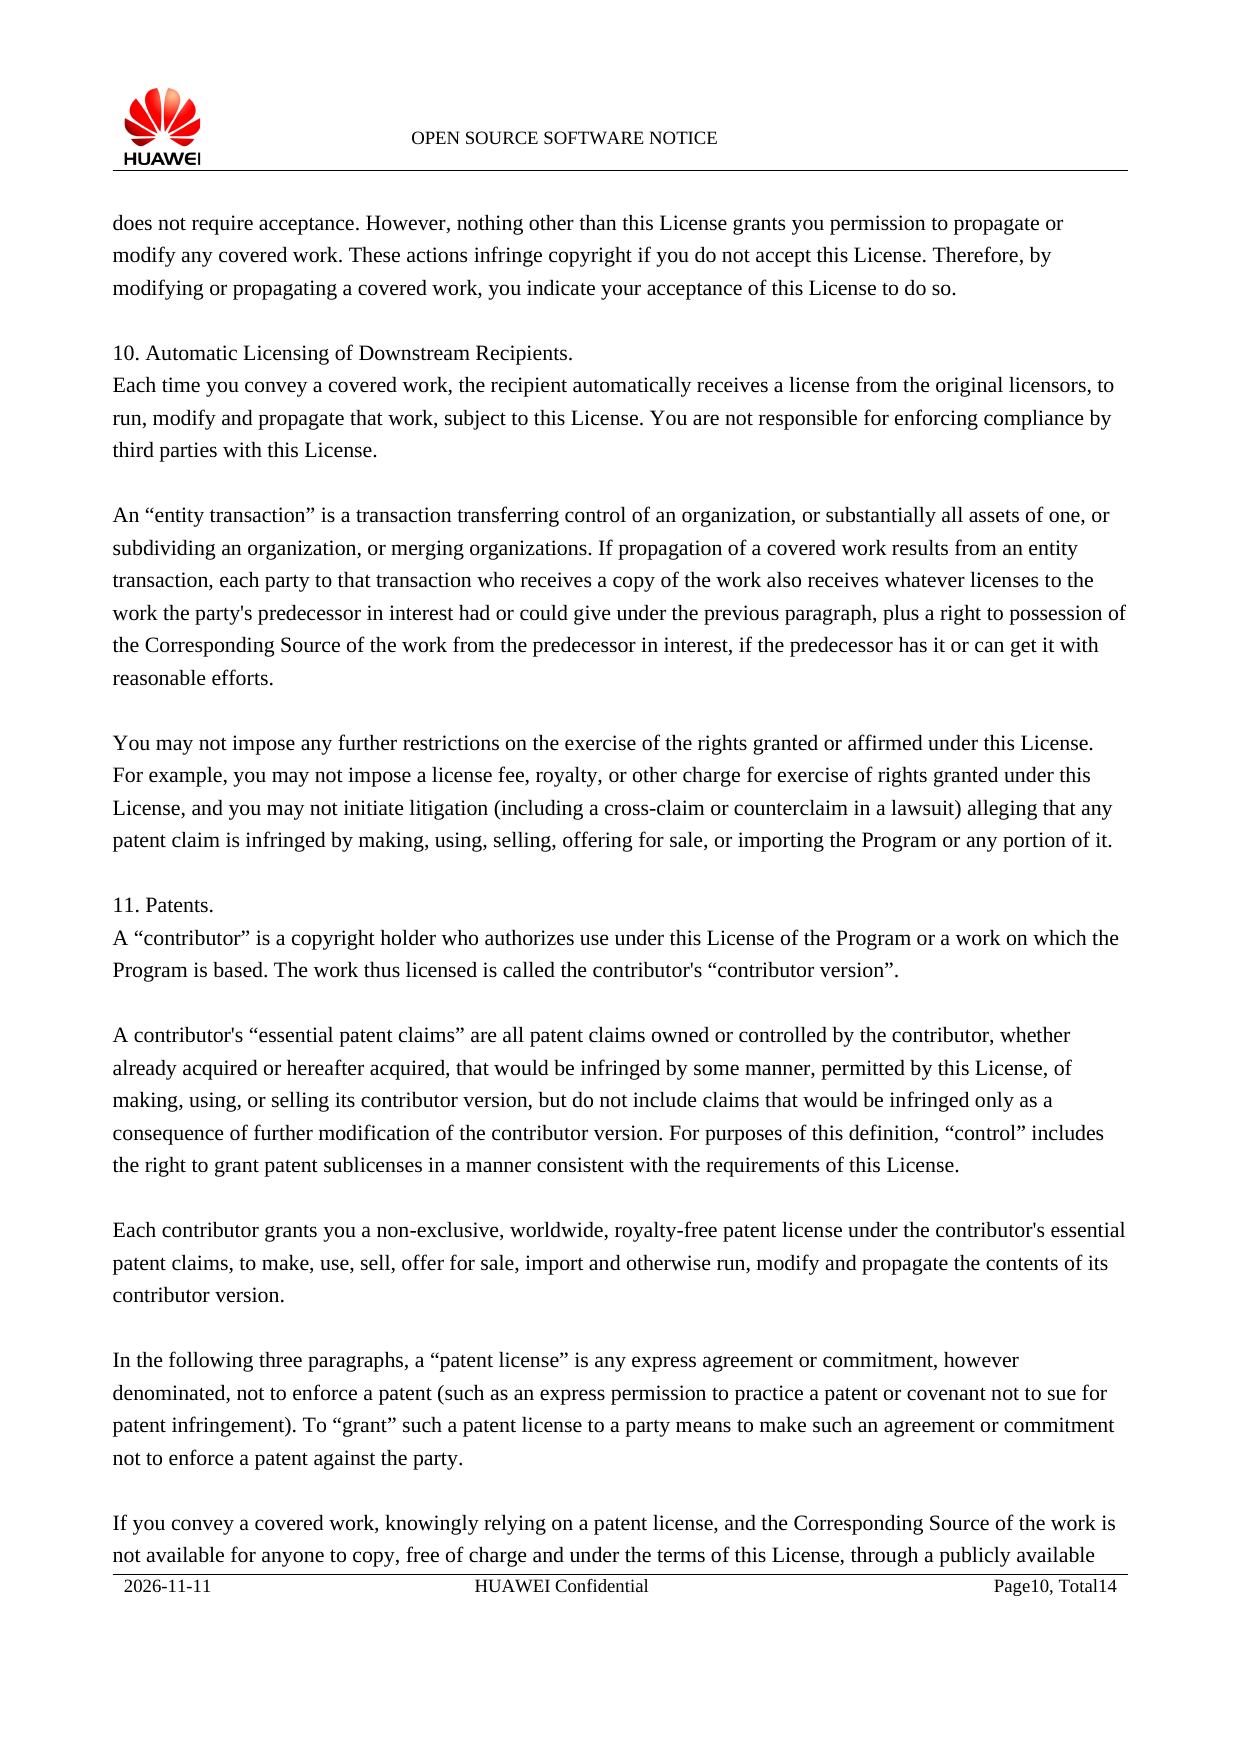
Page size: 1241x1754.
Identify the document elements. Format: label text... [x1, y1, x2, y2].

picture [124, 88, 201, 165]
